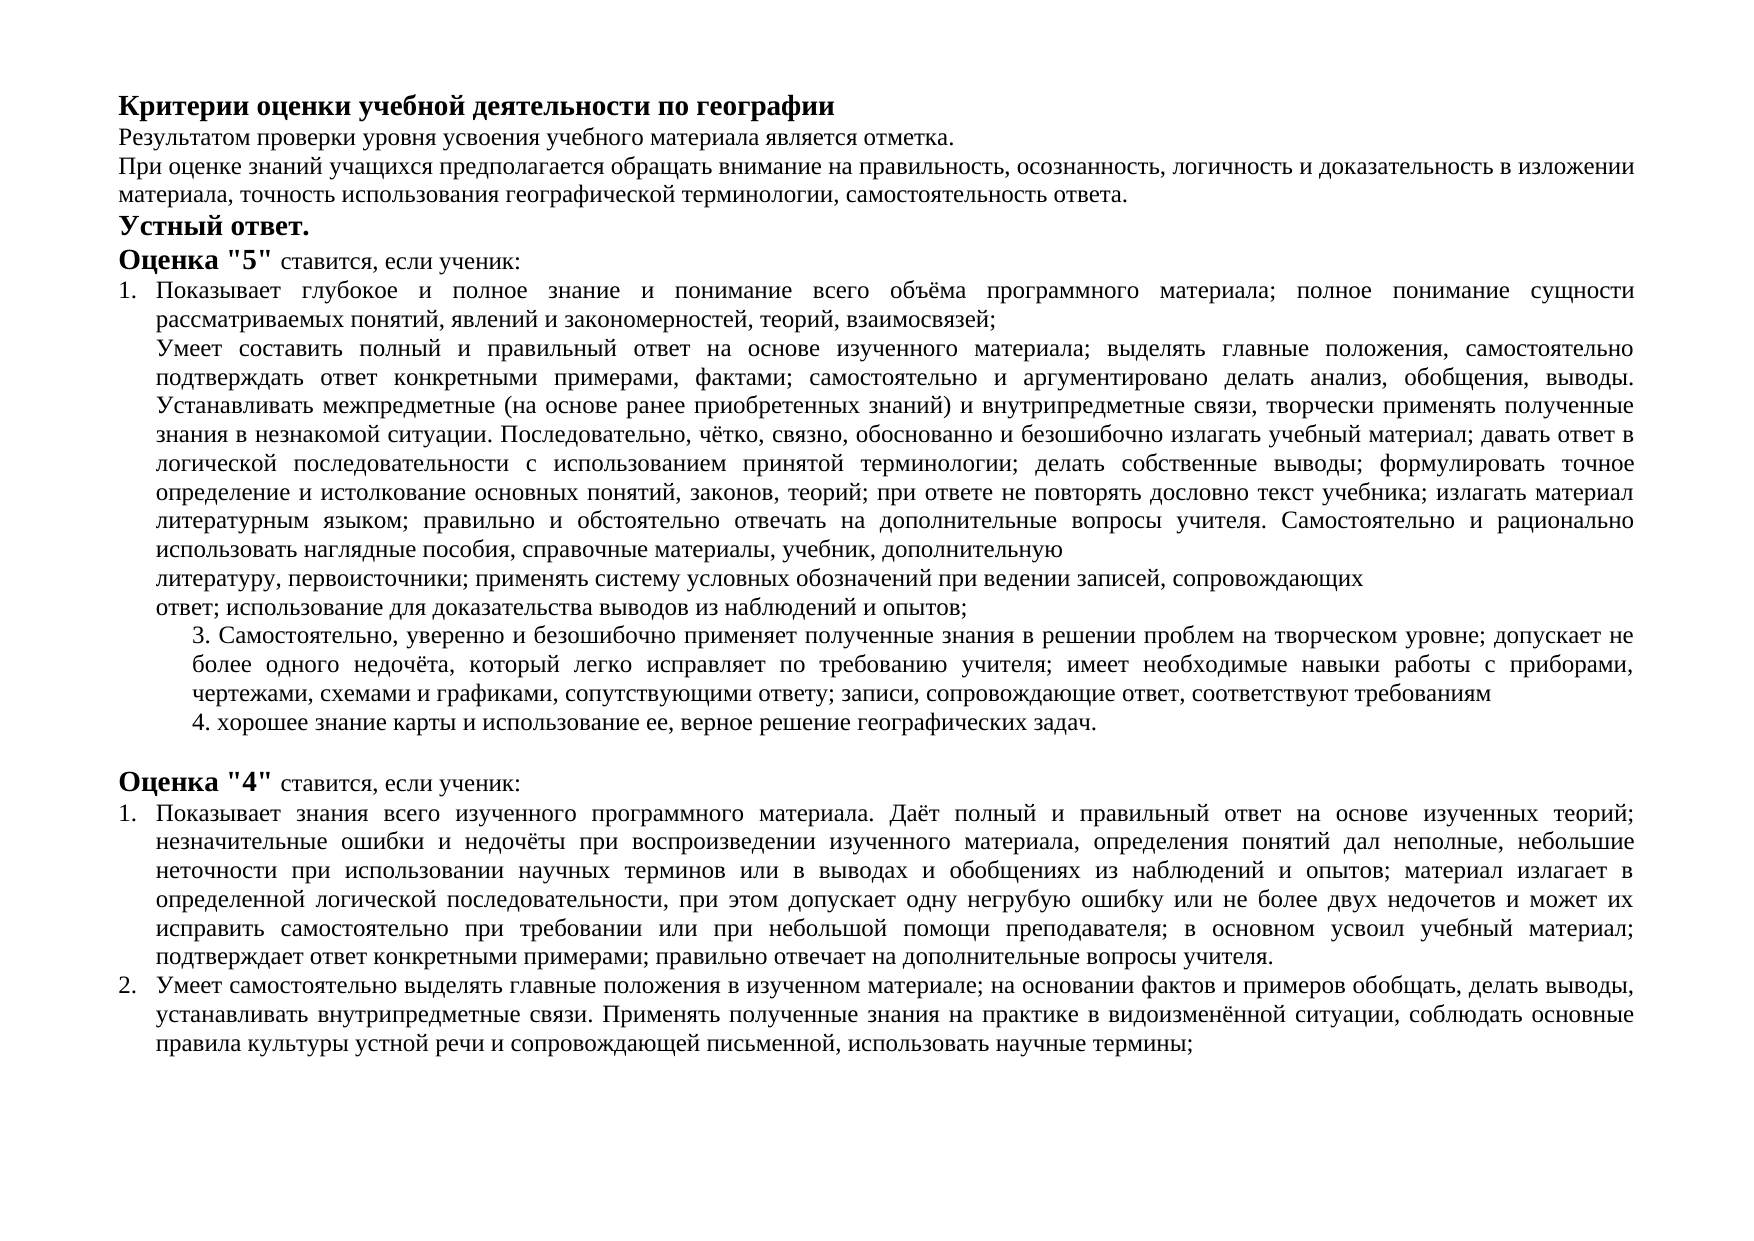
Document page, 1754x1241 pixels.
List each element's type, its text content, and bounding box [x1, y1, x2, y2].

text ответ; использование для доказательства выводов из наблюдений и опытов; [118, 592, 1636, 620]
text Критерии оценки учебной деятельности по географии [118, 88, 1636, 122]
text Оценка "4" ставится, если ученик: [118, 764, 1636, 798]
list Умеет самостоятельно выделять главные положения в изученном материале; на основании фактов и примеров обобщать, делать выводы, устанавливать внутрипредметные связи. Применять полученные знания на практике в видоизменённой ситуации, соблюдать основные правила культуры устной речи и сопровождающей письменной, использовать научные термины; [118, 970, 1636, 1056]
text Оценка "5" ставится, если ученик: [118, 242, 1636, 275]
text Устный ответ. [118, 208, 1636, 242]
list Показывает глубокое и полное знание и понимание всего объёма программного материала; полное понимание сущности рассматриваемых понятий, явлений и закономерностей, теорий, взаимосвязей; [118, 275, 1636, 333]
text 4. хорошее знание карты и использование ее, верное решение географических задач. [118, 707, 1636, 735]
text 3. Самостоятельно, уверенно и безошибочно применяет полученные знания в решении проблем на творческом уровне; допускает не более одного недочёта, который легко исправляет по требованию учителя; имеет необходимые навыки работы с приборами, чертежами, схемами и графиками, сопутствующими ответу; записи, сопровождающие ответ, соответствуют требованиям [192, 620, 1636, 707]
list Умеет составить полный и правильный ответ на основе изученного материала; выделять главные положения, самостоятельно подтверждать ответ конкретными примерами, фактами; самостоятельно и аргументировано делать анализ, обобщения, выводы. Устанавливать межпредметные (на основе ранее приобретенных знаний) и внутрипредметные связи, творчески применять полученные знания в незнакомой ситуации. Последовательно, чётко, связно, обоснованно и безошибочно излагать учебный материал; давать ответ в логической последовательности с использованием принятой терминологии; делать собственные выводы; формулировать точное определение и истолкование основных понятий, законов, теорий; при ответе не повторять дословно текст учебника; излагать материал литературным языком; правильно и обстоятельно отвечать на дополнительные вопросы учителя. Самостоятельно и рационально использовать наглядные пособия, справочные материалы, учебник, дополнительную [118, 333, 1636, 563]
text При оценке знаний учащихся предполагается обращать внимание на правильность, осознанность, логичность и доказательность в изложении материала, точность использования географической терминологии, самостоятельность ответа. [118, 151, 1636, 208]
list Показывает знания всего изученного программного материала. Даёт полный и правильный ответ на основе изученных теорий; незначительные ошибки и недочёты при воспроизведении изученного материала, определения понятий дал неполные, небольшие неточности при использовании научных терминов или в выводах и обобщениях из наблюдений и опытов; материал излагает в определенной логической последовательности, при этом допускает одну негрубую ошибку или не более двух недочетов и может их исправить самостоятельно при требовании или при небольшой помощи преподавателя; в основном усвоил учебный материал; подтверждает ответ конкретными примерами; правильно отвечает на дополнительные вопросы учителя. [118, 798, 1636, 970]
text литературу, первоисточники; применять систему условных обозначений при ведении записей, сопровождающих [118, 563, 1636, 592]
text Результатом проверки уровня усвоения учебного материала является отметка. [118, 122, 1636, 151]
